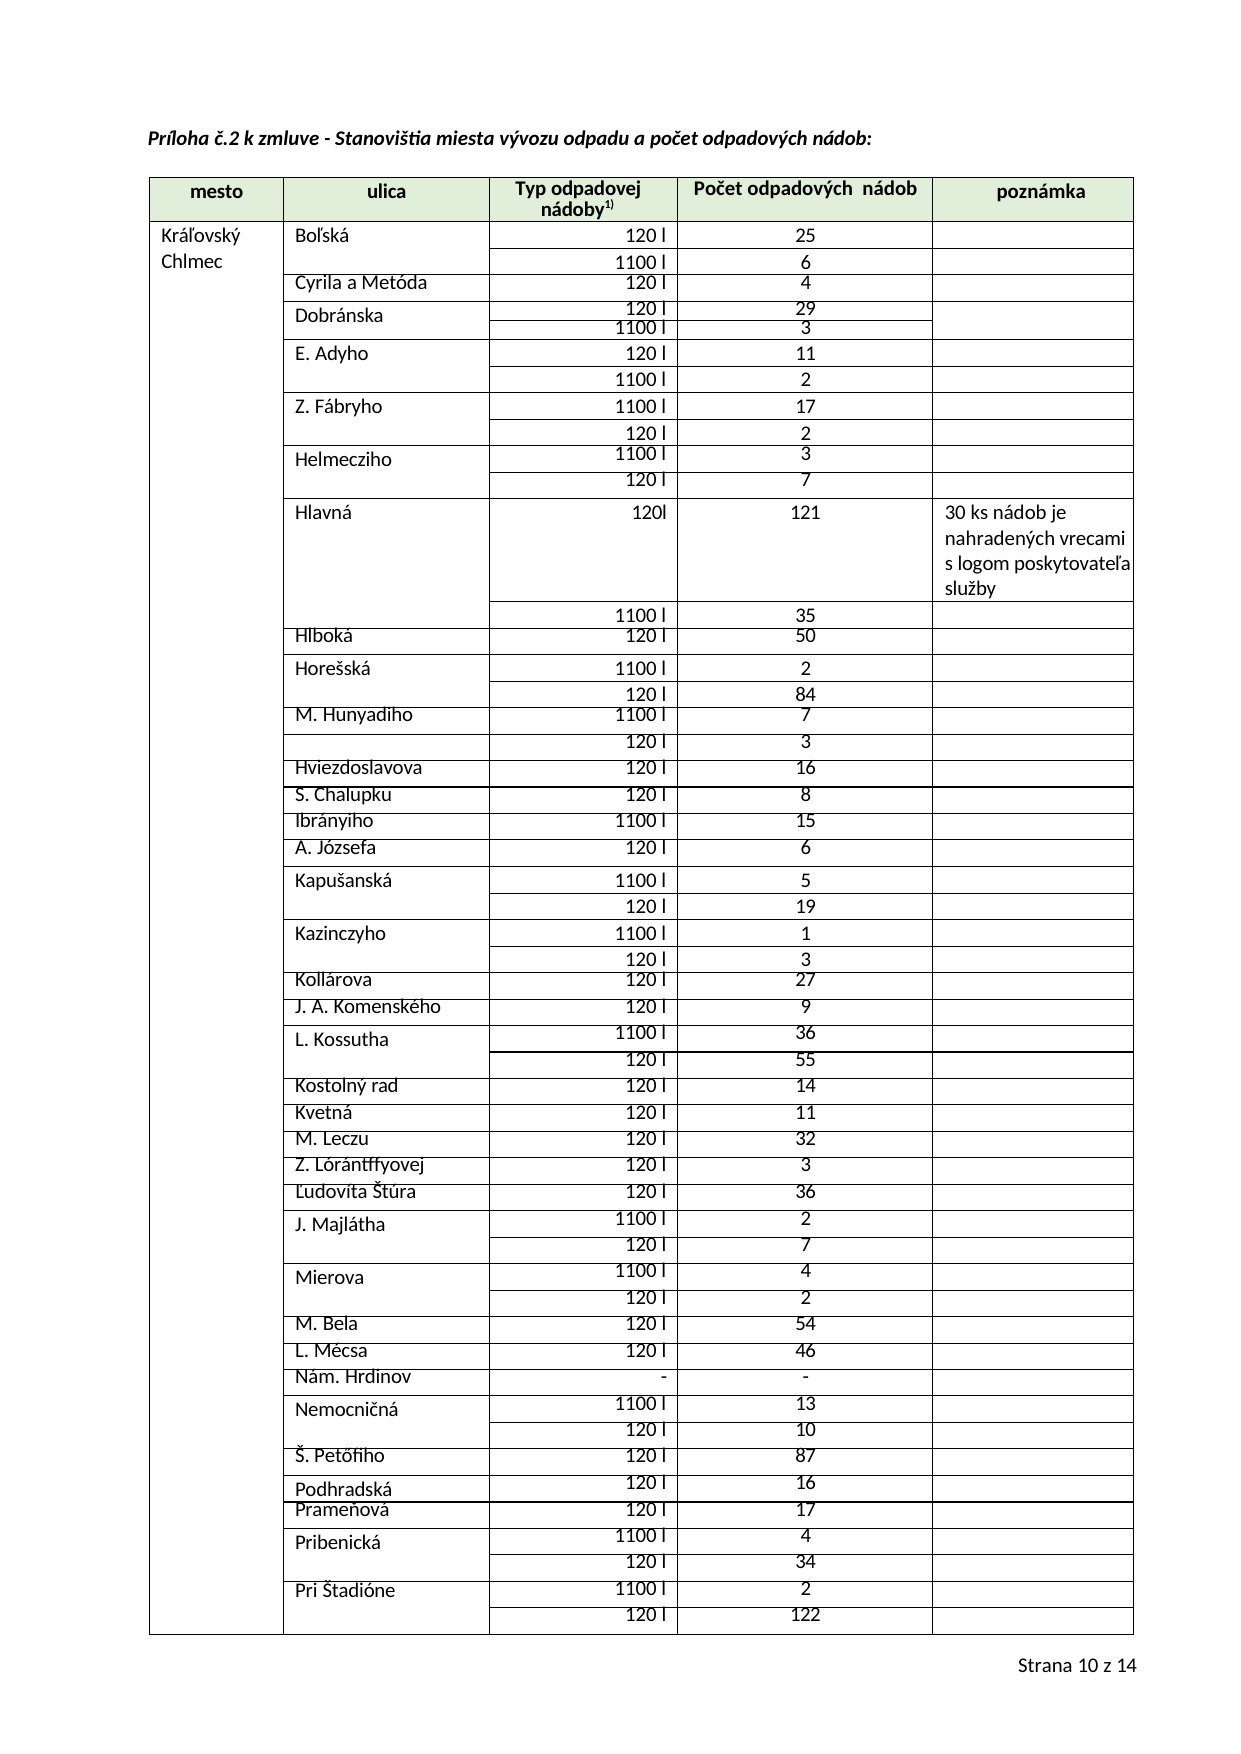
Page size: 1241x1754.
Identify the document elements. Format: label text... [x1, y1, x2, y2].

table_cell [933, 1105, 1133, 1131]
table_cell [933, 655, 1133, 681]
table_cell [933, 1423, 1133, 1448]
table_cell 120 l [490, 340, 677, 366]
table_cell 11 [678, 340, 932, 366]
table_cell Kráľovský Chlmec [150, 222, 283, 1634]
table_cell Mierova [284, 1264, 489, 1316]
table_cell 120 l [490, 1503, 677, 1528]
table_cell 1100 l [490, 393, 677, 419]
table_cell [933, 814, 1133, 839]
table_cell 1100 l [490, 920, 677, 946]
table_cell J. A. Komenského [284, 1000, 489, 1025]
table_cell [933, 1132, 1133, 1157]
table_cell 17 [678, 1503, 932, 1528]
table_cell 1100 l [490, 655, 677, 681]
table_cell 7 [678, 1238, 932, 1263]
table_cell [933, 1503, 1133, 1528]
table_cell 14 [678, 1079, 932, 1104]
table_cell [933, 788, 1133, 813]
table_cell [933, 249, 1133, 274]
table_header poznámka [933, 178, 1133, 221]
table_cell 8 [678, 788, 932, 813]
table_cell 1100 l [490, 1026, 677, 1051]
table_cell 120 l [490, 473, 677, 498]
table_cell 36 [678, 1026, 932, 1051]
table_cell M. Hunyadiho [284, 708, 489, 733]
table_cell [933, 947, 1133, 972]
table_cell 120 l [490, 1344, 677, 1369]
table_cell Kapušanská [284, 867, 489, 919]
table_cell J. Majlátha [284, 1211, 489, 1263]
table_cell [933, 393, 1133, 419]
table_cell 120 l [490, 840, 677, 866]
table_cell [933, 1476, 1133, 1501]
table_cell 120 l [490, 735, 677, 760]
table_cell 4 [678, 275, 932, 301]
table_cell 9 [678, 1000, 932, 1025]
table_cell 1100 l [490, 867, 677, 892]
table_cell 1100 l [490, 1529, 677, 1554]
table_cell [933, 222, 1133, 248]
table_cell Hviezdoslavova [284, 761, 489, 786]
table_cell [933, 420, 1133, 445]
table_cell 1100 l [490, 708, 677, 733]
table_cell 3 [678, 735, 932, 760]
table_cell Prameňová [284, 1503, 489, 1528]
table_cell A. Józsefa [284, 840, 489, 866]
table_cell 1100 l [490, 1264, 677, 1289]
table_cell [933, 1449, 1133, 1475]
table_cell M. Leczu [284, 1132, 489, 1157]
table_cell M. Bela [284, 1317, 489, 1342]
table_cell [933, 1079, 1133, 1104]
table_cell 122 [678, 1608, 932, 1634]
table_cell [933, 1396, 1133, 1422]
table_cell [933, 1053, 1133, 1078]
table_header ulica [284, 178, 489, 221]
table_cell 7 [678, 473, 932, 498]
table_cell Ibrányiho [284, 814, 489, 839]
table_cell Hlavná [284, 499, 489, 627]
table_cell 1100 l [490, 1211, 677, 1237]
table_cell [933, 275, 1133, 301]
table_cell Podhradská [284, 1476, 489, 1501]
table_cell 2 [678, 1211, 932, 1237]
table_cell 55 [678, 1053, 932, 1078]
table_cell 1100 l [490, 446, 677, 472]
table_cell 1100 l [490, 367, 677, 392]
table_cell 1100 l [490, 602, 677, 627]
table_cell 120 l [490, 1105, 677, 1131]
table_cell [933, 602, 1133, 627]
table_cell 46 [678, 1344, 932, 1369]
table_cell 120 l [490, 682, 677, 707]
table_cell 120 l [490, 973, 677, 998]
table_cell 2 [678, 1291, 932, 1316]
table_cell 120 l [490, 1185, 677, 1210]
table_cell 120 l [490, 302, 677, 320]
table_cell 87 [678, 1449, 932, 1475]
table_cell Z. Lórántffyovej [284, 1158, 489, 1184]
table_cell Nám. Hrdinov [284, 1370, 489, 1395]
table_cell Nemocničná [284, 1396, 489, 1448]
table_cell [933, 1185, 1133, 1210]
table_cell 50 [678, 629, 932, 654]
table_cell [933, 920, 1133, 946]
table_cell [933, 894, 1133, 919]
table_cell Š. Petőfiho [284, 1449, 489, 1475]
table_cell 32 [678, 1132, 932, 1157]
table_cell [933, 1344, 1133, 1369]
table_cell L. Kossutha [284, 1026, 489, 1078]
table_cell 25 [678, 222, 932, 248]
table_cell [933, 867, 1133, 892]
table_cell [933, 1264, 1133, 1289]
table_cell 19 [678, 894, 932, 919]
table_cell [933, 1317, 1133, 1342]
table_cell 120 l [490, 1423, 677, 1448]
table_cell 10 [678, 1423, 932, 1448]
table_cell [933, 340, 1133, 366]
table_cell [933, 1291, 1133, 1316]
table_cell [933, 682, 1133, 707]
table_cell 5 [678, 867, 932, 892]
table_cell [933, 1211, 1133, 1237]
table_cell 120l [490, 499, 677, 601]
table_cell 120 l [490, 1000, 677, 1025]
table_cell 1100 l [490, 249, 677, 274]
table_cell 29 [678, 302, 932, 320]
table_cell 11 [678, 1105, 932, 1131]
table_cell 120 l [490, 894, 677, 919]
table_cell 16 [678, 1476, 932, 1501]
table_cell [933, 446, 1133, 472]
table_cell Horešská [284, 655, 489, 707]
table_cell L. Mécsa [284, 1344, 489, 1369]
table_cell Z. Fábryho [284, 393, 489, 445]
table_cell 121 [678, 499, 932, 601]
table_cell - [490, 1370, 677, 1395]
table_cell [933, 1608, 1133, 1634]
table_cell 30 ks nádob je nahradených vrecami s logom poskytovateľa služby [933, 499, 1133, 601]
table_cell 6 [678, 840, 932, 866]
table_cell [933, 629, 1133, 654]
table_cell [933, 973, 1133, 998]
table_header Typ odpadovej nádoby1) [490, 178, 677, 221]
table_cell Dobránska [284, 302, 489, 339]
table_cell 4 [678, 1264, 932, 1289]
table_header Počet odpadových nádob [678, 178, 932, 221]
table_cell 3 [678, 1158, 932, 1184]
table_cell 7 [678, 708, 932, 733]
table_header mesto [150, 178, 283, 221]
table_cell 17 [678, 393, 932, 419]
table_cell Kazinczyho [284, 920, 489, 972]
table_cell 120 l [490, 629, 677, 654]
table_cell 27 [678, 973, 932, 998]
table_cell 120 l [490, 1555, 677, 1581]
table_cell 2 [678, 1582, 932, 1607]
table_cell [933, 302, 1133, 339]
table_cell [933, 1158, 1133, 1184]
table_cell [284, 735, 489, 760]
table_cell [933, 1238, 1133, 1263]
table_cell Kvetná [284, 1105, 489, 1131]
table_cell 84 [678, 682, 932, 707]
table_cell E. Adyho [284, 340, 489, 392]
table_cell [933, 1555, 1133, 1581]
table_cell 120 l [490, 1158, 677, 1184]
table_cell 120 l [490, 788, 677, 813]
table_cell Pri Štadióne [284, 1582, 489, 1634]
table_cell Hlboká [284, 629, 489, 654]
table_cell [933, 1529, 1133, 1554]
table_cell 120 l [490, 1238, 677, 1263]
subtitle Príloha č.2 k zmluve - Stanovištia miesta vývozu odpadu a počet odpadových nádob: [148, 125, 1163, 150]
table_cell 3 [678, 321, 932, 339]
table_cell 1100 l [490, 321, 677, 339]
table_cell Kollárova [284, 973, 489, 998]
table_cell 120 l [490, 275, 677, 301]
table_cell 35 [678, 602, 932, 627]
table_cell 4 [678, 1529, 932, 1554]
table_cell 120 l [490, 420, 677, 445]
table_cell [933, 367, 1133, 392]
table_cell 1 [678, 920, 932, 946]
table_cell 120 l [490, 222, 677, 248]
table_cell [933, 1026, 1133, 1051]
table_cell [933, 735, 1133, 760]
table_cell 120 l [490, 761, 677, 786]
table_cell Boľská [284, 222, 489, 274]
table_cell 3 [678, 446, 932, 472]
table_cell 13 [678, 1396, 932, 1422]
table_cell Pribenická [284, 1529, 489, 1581]
table_cell 120 l [490, 947, 677, 972]
table_cell 54 [678, 1317, 932, 1342]
table_cell [933, 1370, 1133, 1395]
table_cell 1100 l [490, 1582, 677, 1607]
table_cell 2 [678, 367, 932, 392]
table_cell Cyrila a Metóda [284, 275, 489, 301]
table_cell [933, 473, 1133, 498]
table_cell 6 [678, 249, 932, 274]
table_cell 120 l [490, 1291, 677, 1316]
table_cell 16 [678, 761, 932, 786]
table_cell 120 l [490, 1608, 677, 1634]
table_cell 15 [678, 814, 932, 839]
table_cell 2 [678, 655, 932, 681]
table_cell Ľudovíta Štúra [284, 1185, 489, 1210]
table_cell [933, 761, 1133, 786]
table_cell [933, 1582, 1133, 1607]
table_cell S. Chalupku [284, 788, 489, 813]
table_cell Kostolný rad [284, 1079, 489, 1104]
table_cell 1100 l [490, 1396, 677, 1422]
table_cell [933, 708, 1133, 733]
table_cell 1100 l [490, 814, 677, 839]
table_cell 36 [678, 1185, 932, 1210]
table_cell 2 [678, 420, 932, 445]
table_cell 120 l [490, 1132, 677, 1157]
table_cell 120 l [490, 1079, 677, 1104]
table_cell Helmecziho [284, 446, 489, 498]
table_cell 34 [678, 1555, 932, 1581]
table_cell - [678, 1370, 932, 1395]
table_cell 120 l [490, 1449, 677, 1475]
table_cell 120 l [490, 1317, 677, 1342]
table_cell 120 l [490, 1476, 677, 1501]
table_cell 120 l [490, 1053, 677, 1078]
table_cell [933, 1000, 1133, 1025]
table_cell 3 [678, 947, 932, 972]
table_cell [933, 840, 1133, 866]
